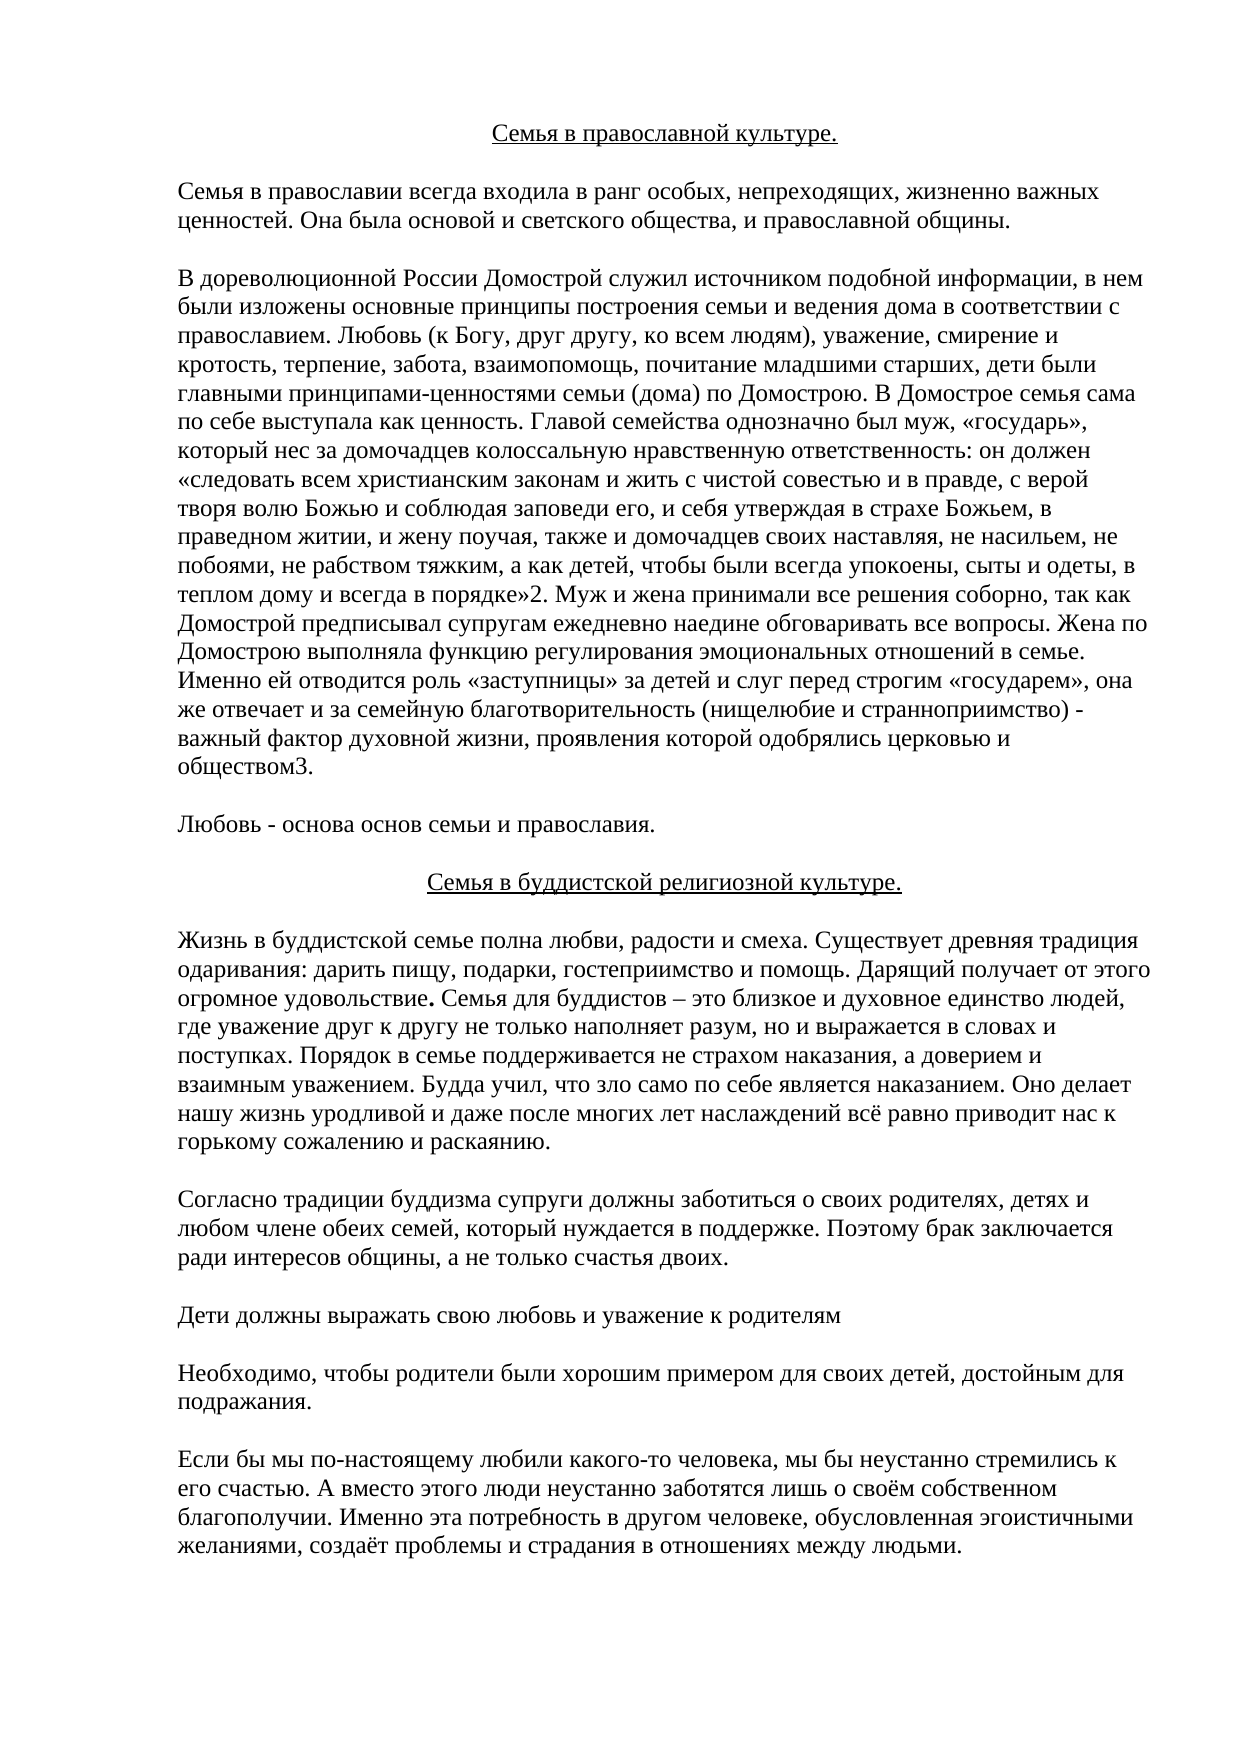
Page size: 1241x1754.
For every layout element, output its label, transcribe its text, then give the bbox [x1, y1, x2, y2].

text Любовь - основа основ семьи и православия. [177, 809, 1152, 838]
text Семья в православной культуре. [177, 118, 1152, 147]
text Если бы мы по-настоящему любили какого-то человека, мы бы неустанно стремились к его счастью. А вместо этого люди неустанно заботятся лишь о своём собственном благополучии. Именно эта потребность в другом человеке, обусловленная эгоистичными желаниями, создаёт проблемы и страдания в отношениях между людьми. [177, 1444, 1152, 1559]
text Дети должны выражать свою любовь и уважение к родителям [177, 1300, 1152, 1328]
text Cемья в православии всегда входила в ранг особых, непреходящих, жизненно важных ценностей. Она была основой и светского общества, и православной общины. [177, 176, 1152, 233]
text Согласно традиции буддизма супруги должны заботиться о своих родителях, детях и любом члене обеих семей, который нуждается в поддержке. Поэтому брак заключается ради интересов общины, а не только счастья двоих. [177, 1184, 1152, 1271]
text В дореволюционной России Домострой служил источником подобной информации, в нем были изложены основные принципы построения семьи и ведения дома в соответствии с православием. Любовь (к Богу, друг другу, ко всем людям), уважение, смирение и кротость, терпение, забота, взаимопомощь, почитание младшими старших, дети были главными принципами-ценностями семьи (дома) по Домострою. В Домострое семья сама по себе выступала как ценность. Главой семейства однозначно был муж, «государь», который нес за домочадцев колоссальную нравственную ответственность: он должен «следовать всем христианским законам и жить с чистой совестью и в правде, с верой творя волю Божью и соблюдая заповеди его, и себя утверждая в страхе Божьем, в праведном житии, и жену поучая, также и домочадцев своих наставляя, не насильем, не побоями, не рабством тяжким, а как детей, чтобы были всегда упокоены, сыты и одеты, в теплом дому и всегда в порядке»2. Муж и жена принимали все решения соборно, так как Домострой предписывал супругам ежедневно наедине обговаривать все вопросы. Жена по Домострою выполняла функцию регулирования эмоциональных отношений в семье. Именно ей отводится роль «заступницы» за детей и слуг перед строгим «государем», она же отвечает и за семейную благотворительность (нищелюбие и странноприимство) - важный фактор духовной жизни, проявления которой одобрялись церковью и обществом3. [177, 263, 1152, 780]
text Необходимо, чтобы родители были хорошим примером для своих детей, достойным для подражания. [177, 1358, 1152, 1415]
text Жизнь в буддистской семье полна любви, радости и смеха. Существует древняя традиция одаривания: дарить пищу, подарки, гостеприимство и помощь. Дарящий получает от этого огромное удовольствие. Семья для буддистов – это близкое и духовное единство людей, где уважение друг к другу не только наполняет разум, но и выражается в словах и поступках. Порядок в семье поддерживается не страхом наказания, а доверием и взаимным уважением. Будда учил, что зло само по себе является наказанием. Оно делает нашу жизнь уродливой и даже после многих лет наслаждений всё равно приводит нас к горькому сожалению и раскаянию. [177, 925, 1152, 1155]
text Семья в буддистской религиозной культуре. [177, 867, 1152, 896]
